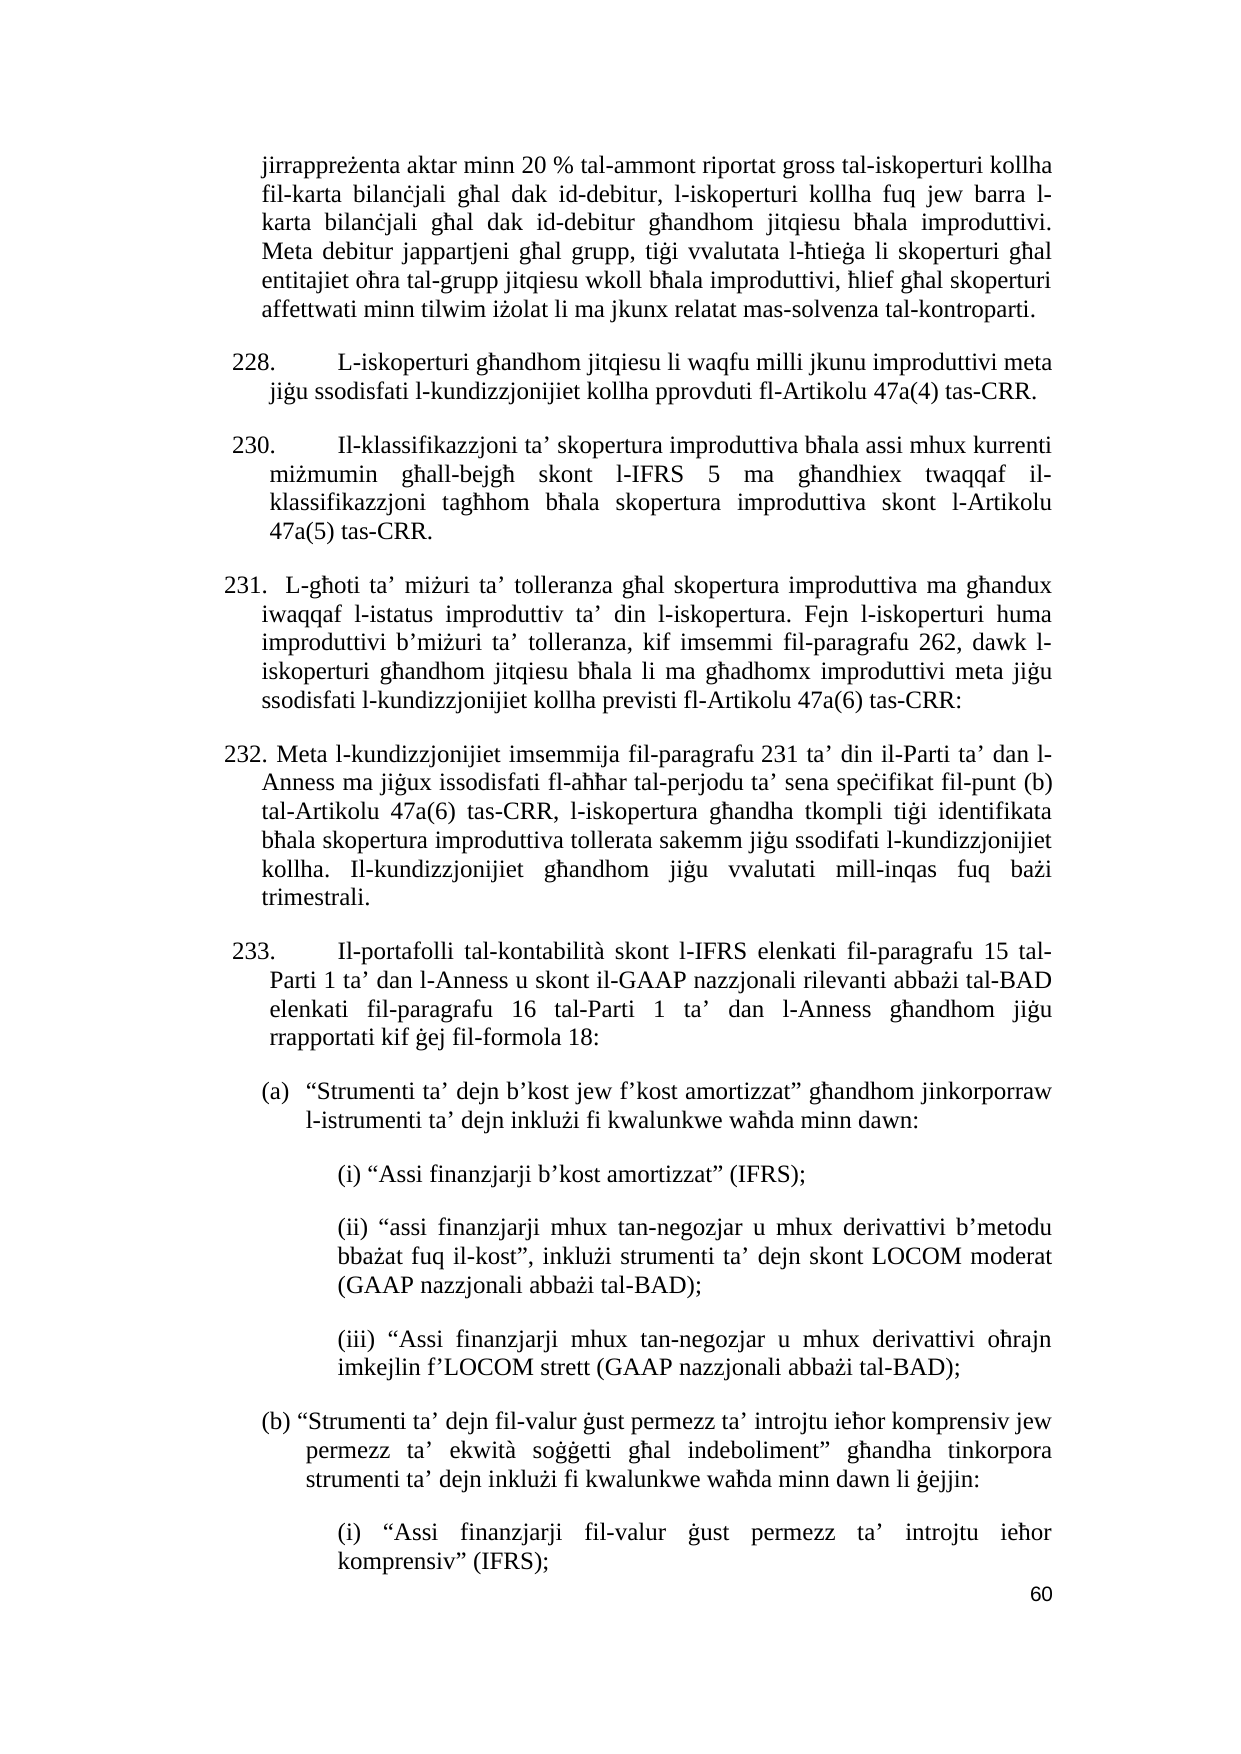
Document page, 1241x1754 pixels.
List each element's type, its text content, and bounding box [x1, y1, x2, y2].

text Meta l-kundizzjonijiet imsemmija fil-paragrafu 231 ta’ din il-Parti ta’ dan l-Anness ma jiġux issodisfati fl-aħħar tal-perjodu ta’ sena speċifikat fil-punt (b) tal-Artikolu 47a(6) tas-CRR, l-iskopertura għandha tkompli tiġi identifikata bħala skopertura improduttiva tollerata sakemm jiġu ssodifati l-kundizzjonijiet kollha. Il-kundizzjonijiet għandhom jiġu vvalutati mill-inqas fuq bażi trimestrali. [224, 739, 1053, 911]
text L-iskoperturi għandhom jitqiesu li waqfu milli jkunu improduttivi meta jiġu ssodisfati l-kundizzjonijiet kollha pprovduti fl-Artikolu 47a(4) tas-CRR. [232, 347, 1053, 405]
text Il-portafolli tal-kontabilità skont l-IFRS elenkati fil-paragrafu 15 tal-Parti 1 ta’ dan l-Anness u skont il-GAAP nazzjonali rilevanti abbażi tal-BAD elenkati fil-paragrafu 16 tal-Parti 1 ta’ dan l-Anness għandhom jiġu rrapportati kif ġej fil-formola 18: [232, 936, 1053, 1051]
list (i) “Assi finanzjarji fil-valur ġust permezz ta’ introjtu ieħor komprensiv” (IFRS); [337, 1517, 1053, 1575]
list (i) “Assi finanzjarji b’kost amortizzat” (IFRS); [337, 1159, 1053, 1187]
list (iii) “Assi finanzjarji mhux tan-negozjar u mhux derivattivi oħrajn imkejlin f’LOCOM strett (GAAP nazzjonali abbażi tal-BAD); [337, 1324, 1053, 1381]
list (ii) “assi finanzjarji mhux tan-negozjar u mhux derivattivi b’metodu bbażat fuq il-kost”, inklużi strumenti ta’ dejn skont LOCOM moderat (GAAP nazzjonali abbażi tal-BAD); [337, 1212, 1053, 1299]
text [224, 150, 1053, 322]
list (a) “Strumenti ta’ dejn b’kost jew f’kost amortizzat” għandhom jinkorporraw l-istrumenti ta’ dejn inklużi fi kwalunkwe waħda minn dawn: [261, 1076, 1053, 1134]
list Il-klassifikazzjoni ta’ skopertura improduttiva bħala assi mhux kurrenti miżmumin għall-bejgħ skont l-IFRS 5 ma għandhiex twaqqaf il-klassifikazzjoni tagħhom bħala skopertura improduttiva skont l-Artikolu 47a(5) tas-CRR. [232, 430, 1053, 545]
text L-għoti ta’ miżuri ta’ tolleranza għal skopertura improduttiva ma għandux iwaqqaf l-istatus improduttiv ta’ din l-iskopertura. Fejn l-iskoperturi huma improduttivi b’miżuri ta’ tolleranza, kif imsemmi fil-paragrafu 262, dawk l-iskoperturi għandhom jitqiesu bħala li ma għadhomx improduttivi meta jiġu ssodisfati l-kundizzjonijiet kollha previsti fl-Artikolu 47a(6) tas-CRR: [224, 570, 1053, 714]
list (b) “Strumenti ta’ dejn fil-valur ġust permezz ta’ introjtu ieħor komprensiv jew permezz ta’ ekwità soġġetti għal indeboliment” għandha tinkorpora strumenti ta’ dejn inklużi fi kwalunkwe waħda minn dawn li ġejjin: [261, 1406, 1053, 1492]
